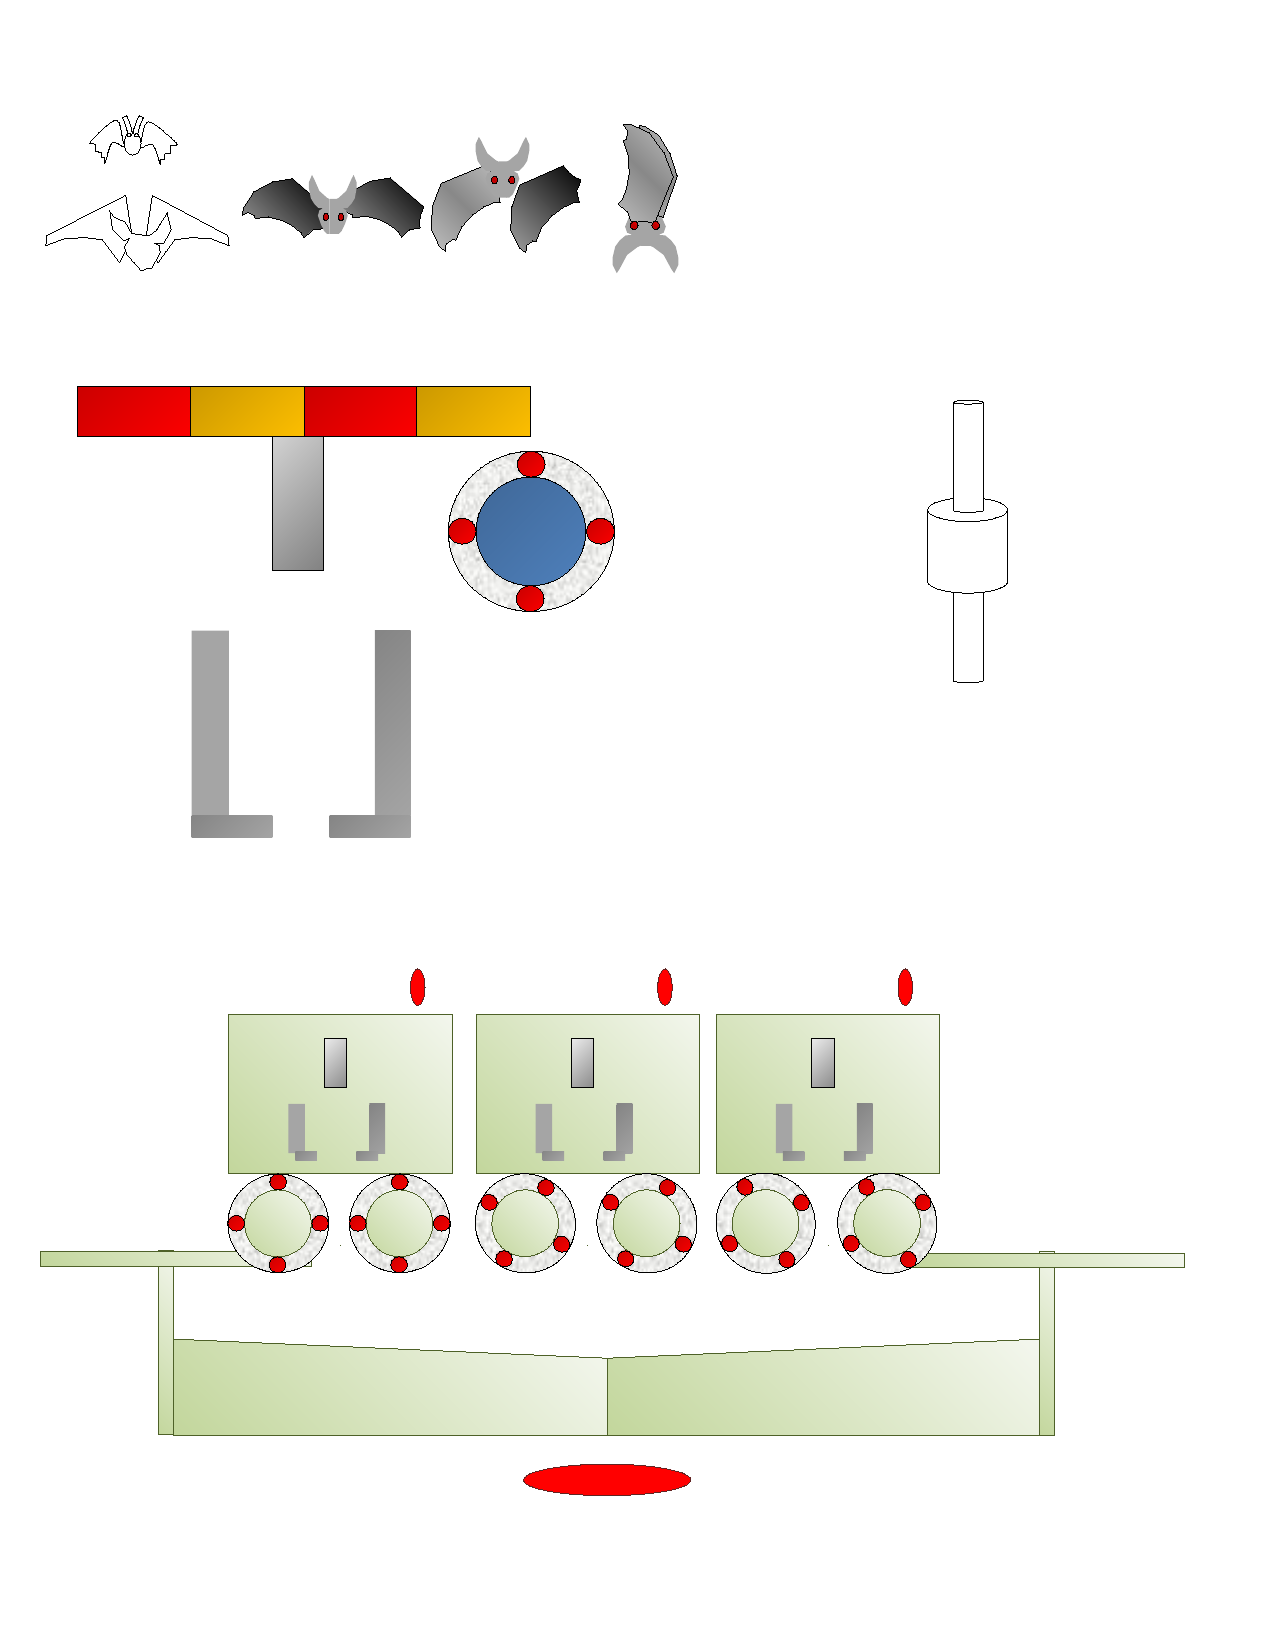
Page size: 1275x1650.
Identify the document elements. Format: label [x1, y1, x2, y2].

picture [607, 1173, 667, 1203]
picture [448, 452, 525, 526]
picture [404, 1174, 449, 1220]
picture [504, 1243, 566, 1272]
picture [350, 1175, 395, 1219]
picture [449, 537, 524, 611]
picture [907, 1204, 937, 1264]
picture [745, 1173, 807, 1202]
picture [537, 534, 614, 611]
picture [229, 1175, 274, 1218]
picture [626, 1243, 688, 1273]
picture [546, 1183, 576, 1243]
picture [868, 1173, 927, 1202]
picture [786, 1203, 816, 1264]
picture [283, 1228, 328, 1272]
picture [847, 1244, 909, 1273]
picture [668, 1184, 697, 1244]
picture [404, 1227, 449, 1272]
picture [837, 1183, 866, 1243]
picture [725, 1244, 787, 1273]
picture [596, 1202, 625, 1263]
picture [229, 1228, 272, 1272]
picture [486, 1173, 544, 1202]
picture [350, 1228, 394, 1272]
picture [475, 1204, 504, 1262]
picture [716, 1181, 744, 1241]
picture [283, 1175, 328, 1219]
picture [537, 452, 614, 528]
